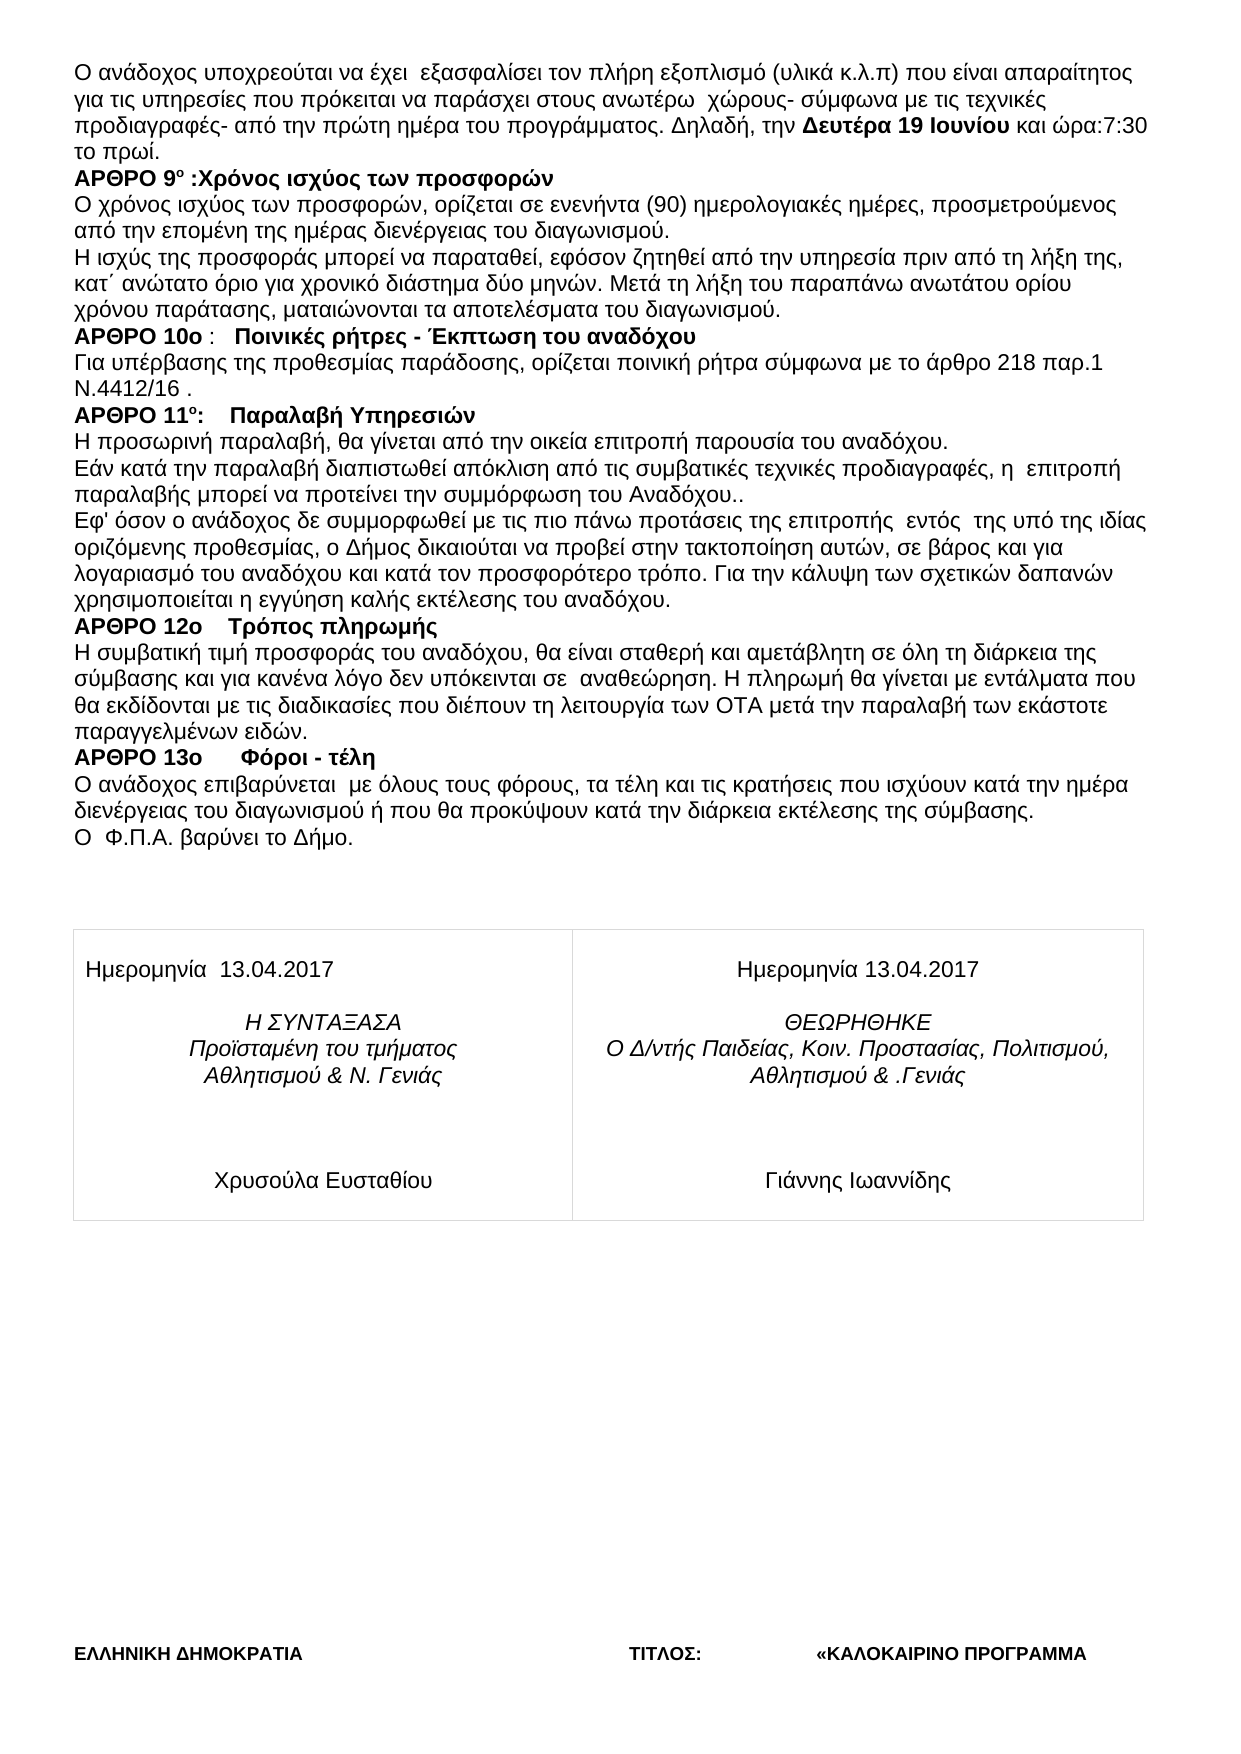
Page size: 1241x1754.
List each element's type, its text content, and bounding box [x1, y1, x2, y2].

text Εφ' όσον ο ανάδοχος δε συμμορφωθεί με τις πιο πάνω προτάσεις της επιτροπής εντός της υπό της ιδίας οριζόμενης προθεσμίας, ο Δήμος δικαιούται να προβεί στην τακτοποίηση αυτών, σε βάρος και για λογαριασμό του αναδόχου και κατά τον προσφορότερο τρόπο. Για την κάλυψη των σχετικών δαπανών χρησιμοποιείται η εγγύηση καλής εκτέλεσης του αναδόχου. [74, 507, 1152, 613]
text Η συμβατική τιμή προσφοράς του αναδόχου, θα είναι σταθερή και αμετάβλητη σε όλη τη διάρκεια της σύμβασης και για κανένα λόγο δεν υπόκεινται σε αναθεώρηση. Η πληρωμή θα γίνεται με εντάλματα που θα εκδίδονται με τις διαδικασίες που διέπουν τη λειτουργία των ΟΤΑ μετά την παραλαβή των εκάστοτε παραγγελμένων ειδών. [74, 639, 1152, 744]
text ΑΡΘΡΟ 13ο Φόροι - τέλη [74, 744, 1152, 771]
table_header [805, 1643, 1159, 1664]
text Η προσωρινή παραλαβή, θα γίνεται από την οικεία επιτροπή παρουσία του αναδόχου. [74, 428, 1152, 454]
text Ο ανάδοχος υποχρεούται να έχει εξασφαλίσει τον πλήρη εξοπλισμό (υλικά κ.λ.π) που είναι απαραίτητος για τις υπηρεσίες που πρόκειται να παράσχει στους ανωτέρω χώρους- σύμφωνα με τις τεχνικές προδιαγραφές- από την πρώτη ημέρα του προγράμματος. Δηλαδή, την Δευτέρα 19 Ιουνίου και ώρα:7:30 το πρωί. [74, 59, 1152, 164]
text ΑΡΘΡΟ 11ο: Παραλαβή Υπηρεσιών [74, 402, 1152, 428]
text ΑΡΘΡΟ 9ο :Χρόνος ισχύος των προσφορών [74, 164, 1152, 191]
text ΑΡΘΡΟ 10ο : Ποινικές ρήτρες - Έκπτωση του αναδόχου [74, 323, 1152, 349]
text Ο Φ.Π.Α. βαρύνει το Δήμο. [74, 823, 1152, 850]
text Η ισχύς της προσφοράς μπορεί να παραταθεί, εφόσον ζητηθεί από την υπηρεσία πριν από τη λήξη της, κατ΄ ανώτατο όριο για χρονικό διάστημα δύο μηνών. Μετά τη λήξη του παραπάνω ανωτάτου ορίου χρόνου παράτασης, ματαιώνονται τα αποτελέσματα του διαγωνισμού. [74, 244, 1152, 323]
table_header Ημερομηνία 13.04.2017 ΘΕΩΡΗΘΗΚΕ Ο Δ/ντής Παιδείας, Κοιν. Προστασίας, Πολιτισμού, Αθλητισμού & .Γενιάς Γιάννης Ιωαννίδης [573, 930, 1143, 1220]
table_header Ημερομηνία 13.04.2017 Η ΣΥΝΤΑΞΑΣΑ Προϊσταμένη του τμήματος Αθλητισμού & Ν. Γενιάς Χρυσούλα Ευσταθίου [74, 930, 572, 1220]
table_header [63, 1643, 618, 1664]
text Για υπέρβασης της προθεσμίας παράδοσης, ορίζεται ποινική ρήτρα σύμφωνα με το άρθρο 218 παρ.1 Ν.4412/16 . [74, 349, 1152, 402]
text ΑΡΘΡΟ 12ο Τρόπος πληρωμής [74, 613, 1152, 639]
text Ο χρόνος ισχύος των προσφορών, ορίζεται σε ενενήντα (90) ημερολογιακές ημέρες, προσμετρούμενος από την επομένη της ημέρας διενέργειας του διαγωνισμού. [74, 191, 1152, 244]
text Εάν κατά την παραλαβή διαπιστωθεί απόκλιση από τις συμβατικές τεχνικές προδιαγραφές, η επιτροπή παραλαβής μπορεί να προτείνει την συμμόρφωση του Αναδόχου.. [74, 454, 1152, 507]
text Ο ανάδοχος επιβαρύνεται με όλους τους φόρους, τα τέλη και τις κρατήσεις που ισχύουν κατά την ημέρα διενέργειας του διαγωνισμού ή που θα προκύψουν κατά την διάρκεια εκτέλεσης της σύμβασης. [74, 771, 1152, 823]
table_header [618, 1643, 805, 1664]
